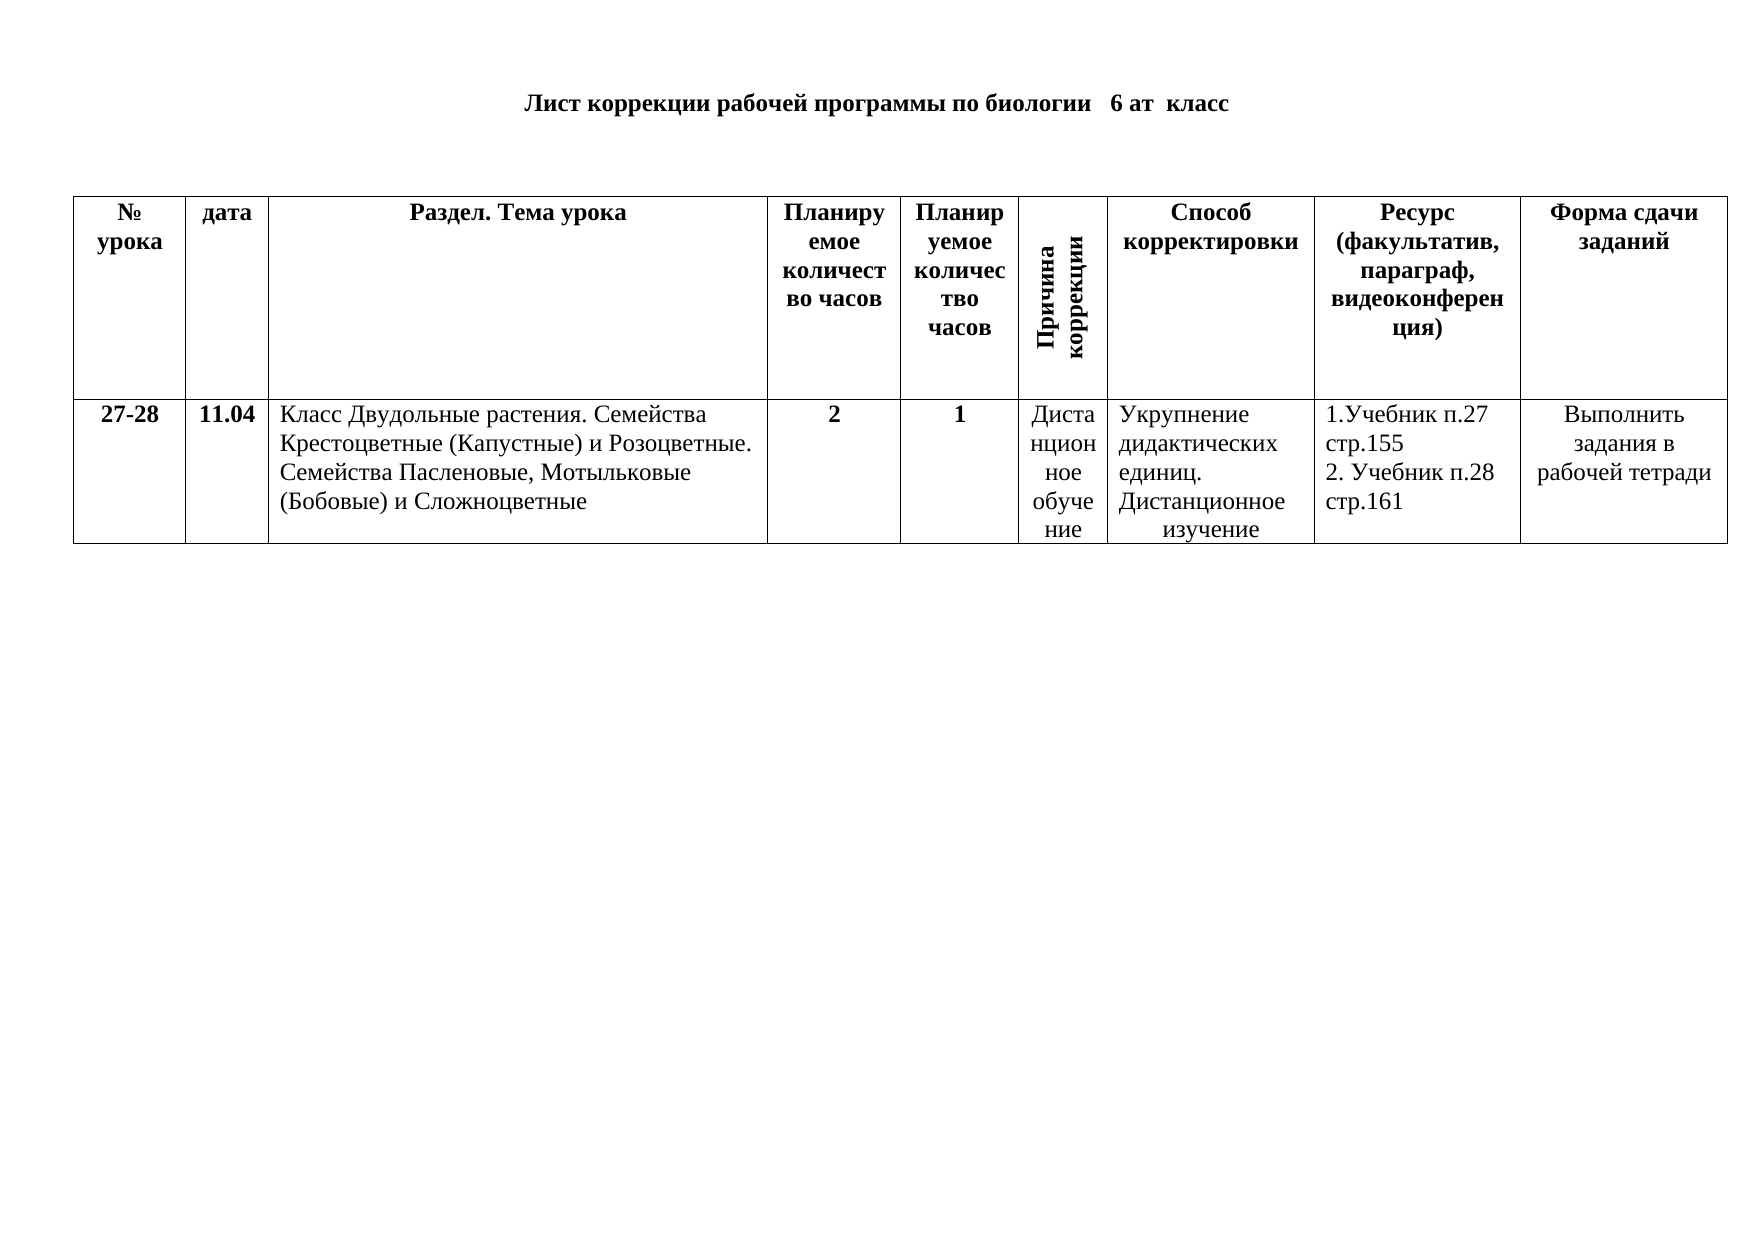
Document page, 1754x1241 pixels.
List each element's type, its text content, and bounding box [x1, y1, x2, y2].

table_header дата [186, 197, 268, 398]
table_cell Выполнить задания в рабочей тетради [1521, 400, 1727, 543]
table_header Способ корректировки [1108, 197, 1314, 398]
table_cell Дистанционное обучение [1019, 400, 1107, 543]
table_header Раздел. Тема урока [269, 197, 767, 398]
table_cell 2 [768, 400, 900, 543]
table_cell Класс Двудольные растения. Семейства Крестоцветные (Капустные) и Розоцветные. Семейства Пасленовые, Мотыльковые (Бобовые) и Сложноцветные [269, 400, 767, 543]
table_header Ресурс (факультатив, параграф, видеоконференция) [1315, 197, 1520, 398]
table_cell 1.Учебник п.27 стр.155 2. Учебник п.28 стр.161 [1315, 400, 1520, 543]
table_cell 11.04 [186, 400, 268, 543]
table_cell Укрупнение дидактических единиц. Дистанционное изучение [1108, 400, 1314, 543]
text Лист коррекции рабочей программы по биологии 6 ат класс [118, 88, 1636, 117]
table_header Планируемое количество часов [901, 197, 1018, 398]
table_header № урока [74, 197, 185, 398]
table_cell 27-28 [74, 400, 185, 543]
table_cell 1 [901, 400, 1018, 543]
table_header Причина коррекции [1019, 197, 1107, 398]
table_header Планируемое количество часов [768, 197, 900, 398]
table_header Форма сдачи заданий [1521, 197, 1727, 398]
